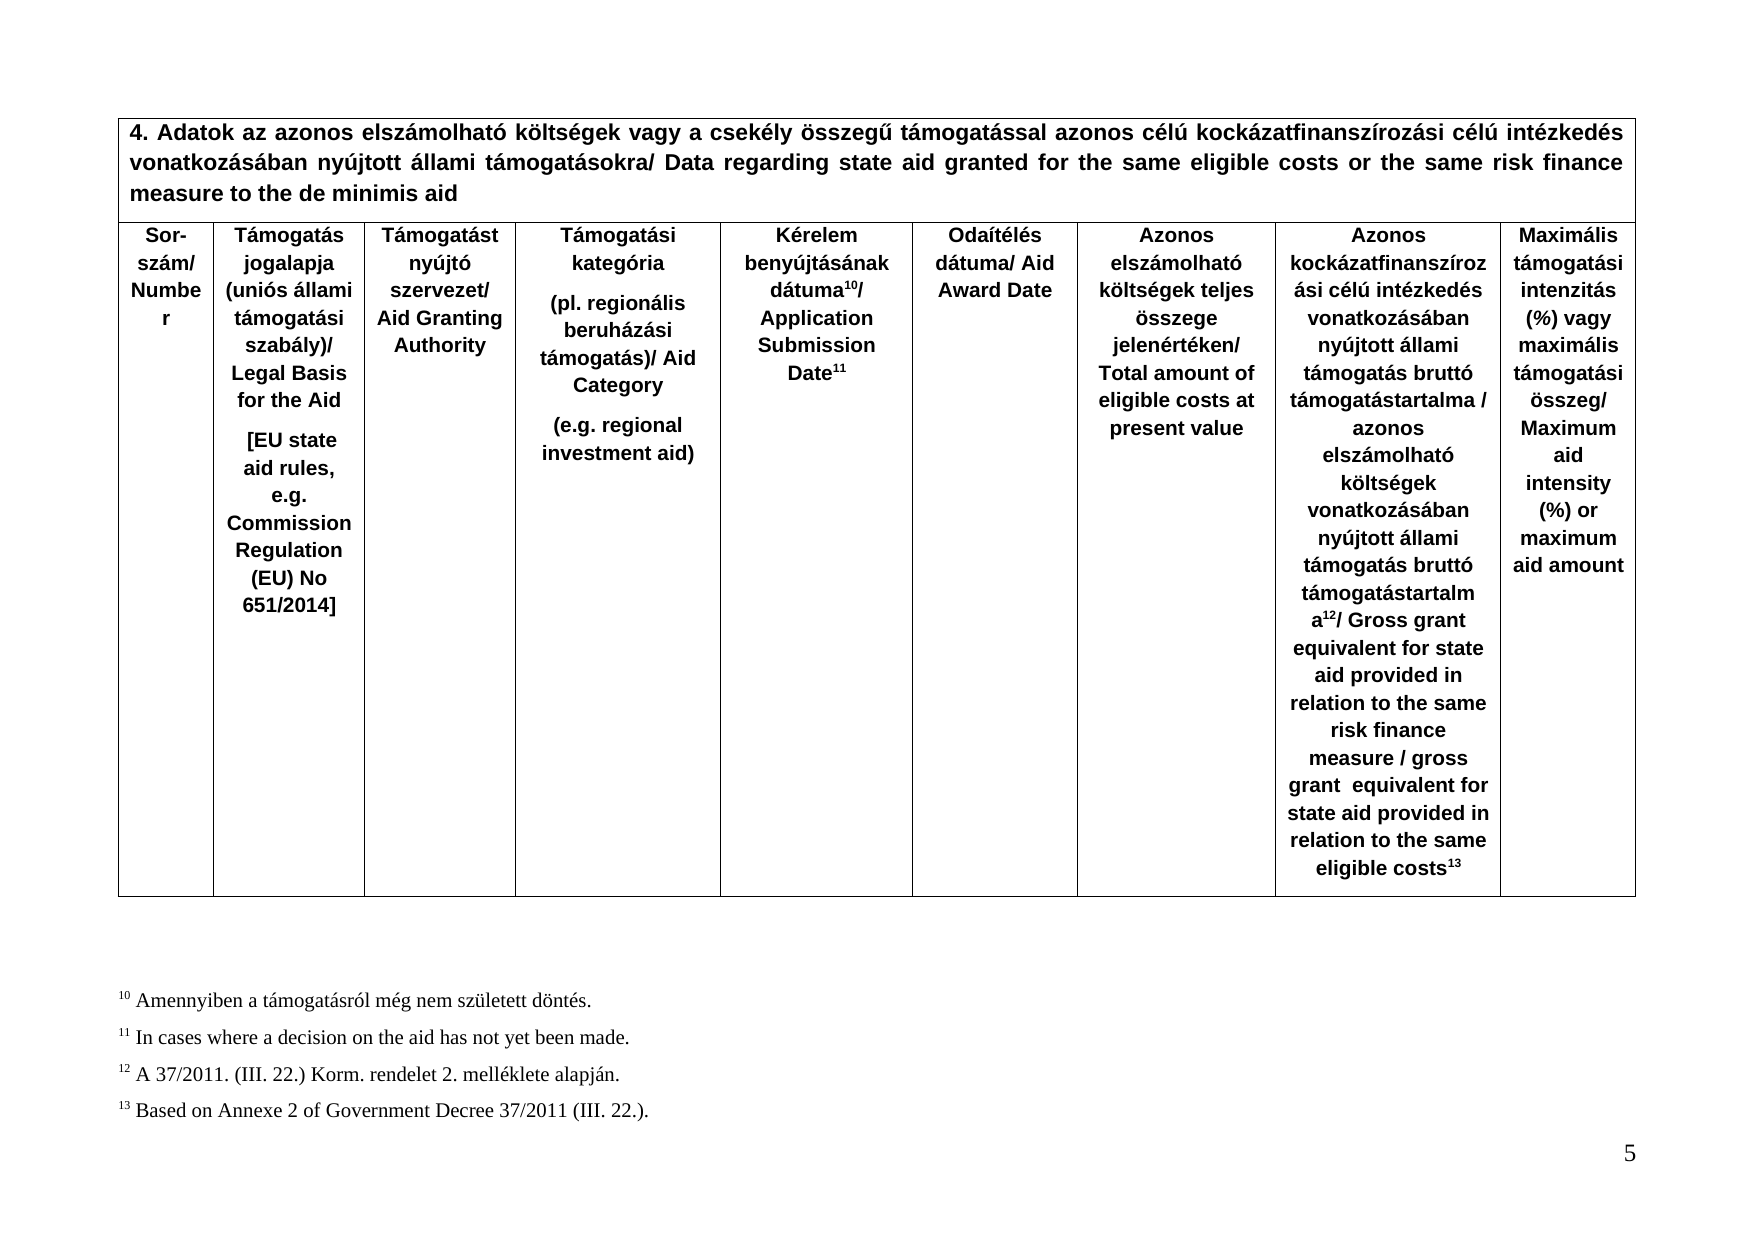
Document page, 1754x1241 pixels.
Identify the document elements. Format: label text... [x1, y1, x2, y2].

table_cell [365, 223, 515, 896]
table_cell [721, 223, 912, 896]
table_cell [214, 223, 364, 896]
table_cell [1501, 223, 1635, 896]
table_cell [913, 223, 1077, 896]
table_cell Sor-szám/ Number [119, 223, 213, 896]
table_cell Azonos kockázatfinanszírozási célú intézkedés vonatkozásában nyújtott állami támogatás bruttó támogatástartalma / azonos elszámolható költségek vonatkozásában nyújtott állami támogatás bruttó támogatástartalma/ Gross grant equivalent for state aid provided in relation to the same risk finance measure / gross grant equivalent for state aid provided in relation to the same eligible costs [1276, 223, 1500, 896]
table_header 4. Adatok az azonos elszámolható költségek vagy a csekély összegű támogatással azonos célú kockázatfinanszírozási célú intézkedés vonatkozásában nyújtott állami támogatásokra/ Data regarding state aid granted for the same eligible costs or the same risk finance measure to the de minimis aid [119, 119, 1635, 222]
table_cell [516, 223, 720, 896]
table_cell Azonos elszámolható költségek teljes összege jelenértéken/ Total amount of eligible costs at present value [1078, 223, 1275, 896]
